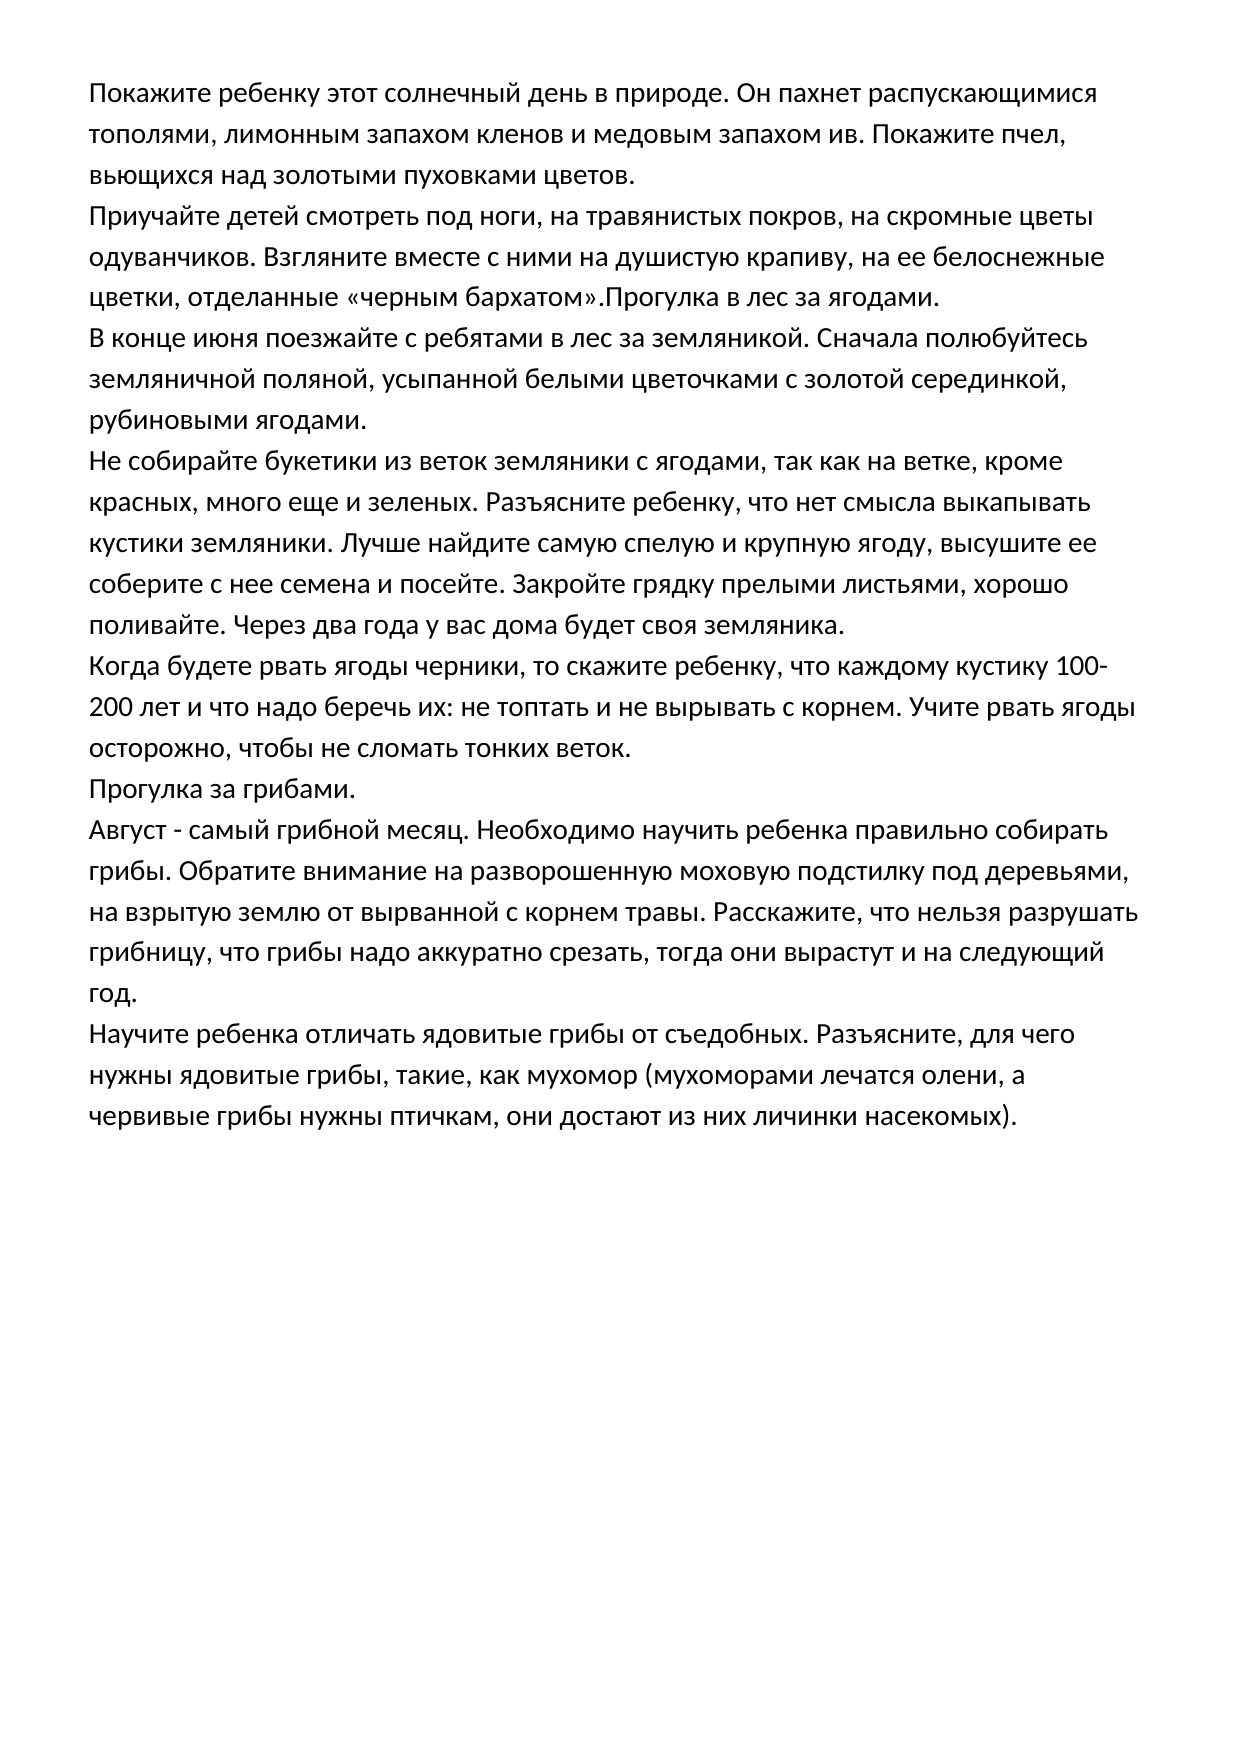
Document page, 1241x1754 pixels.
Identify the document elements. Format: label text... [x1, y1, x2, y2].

text Покажите ребенку этот солнечный день в природе. Он пахнет распускающимися тополями, лимонным запахом кленов и медовым запахом ив. Покажите пчел, вьющихся над золотыми пуховками цветов. [89, 74, 1152, 191]
text Когда будете рвать ягоды черники, то скажите ребенку, что каждому кустику 100-200 лет и что надо беречь их: не топтать и не вырывать с корнем. Учите рвать ягоды осторожно, чтобы не сломать тонких веток. [89, 647, 1152, 764]
text Август - самый грибной месяц. Необходимо научить ребенка правильно собирать грибы. Обратите внимание на разворошенную моховую подстилку под деревьями, на взрытую землю от вырванной с корнем травы. Расскажите, что нельзя разрушать грибницу, что грибы надо аккуратно срезать, тогда они вырастут и на следующий год. [89, 811, 1152, 1010]
text Не собирайте букетики из веток земляники с ягодами, так как на ветке, кроме красных, много еще и зеленых. Разъясните ребенку, что нет смысла выкапывать кустики земляники. Лучше найдите самую спелую и крупную ягоду, высушите ее соберите с нее семена и посейте. Закройте грядку прелыми листьями, хорошо поливайте. Через два года у вас дома будет своя земляника. [89, 442, 1152, 642]
text Приучайте детей смотреть под ноги, на травянистых покров, на скромные цветы одуванчиков. Взгляните вместе с ними на душистую крапиву, на ее белоснежные цветки, отделанные «черным бархатом».Прогулка в лес за ягодами. [89, 197, 1152, 314]
text Прогулка за грибами. [89, 770, 1152, 805]
text В конце июня поезжайте с ребятами в лес за земляникой. Сначала полюбуйтесь земляничной поляной, усыпанной белыми цветочками с золотой серединкой, рубиновыми ягодами. [89, 319, 1152, 437]
text Научите ребенка отличать ядовитые грибы от съедобных. Разъясните, для чего нужны ядовитые грибы, такие, как мухомор (мухоморами лечатся олени, а червивые грибы нужны птичкам, они достают из них личинки насекомых). [89, 1015, 1152, 1133]
